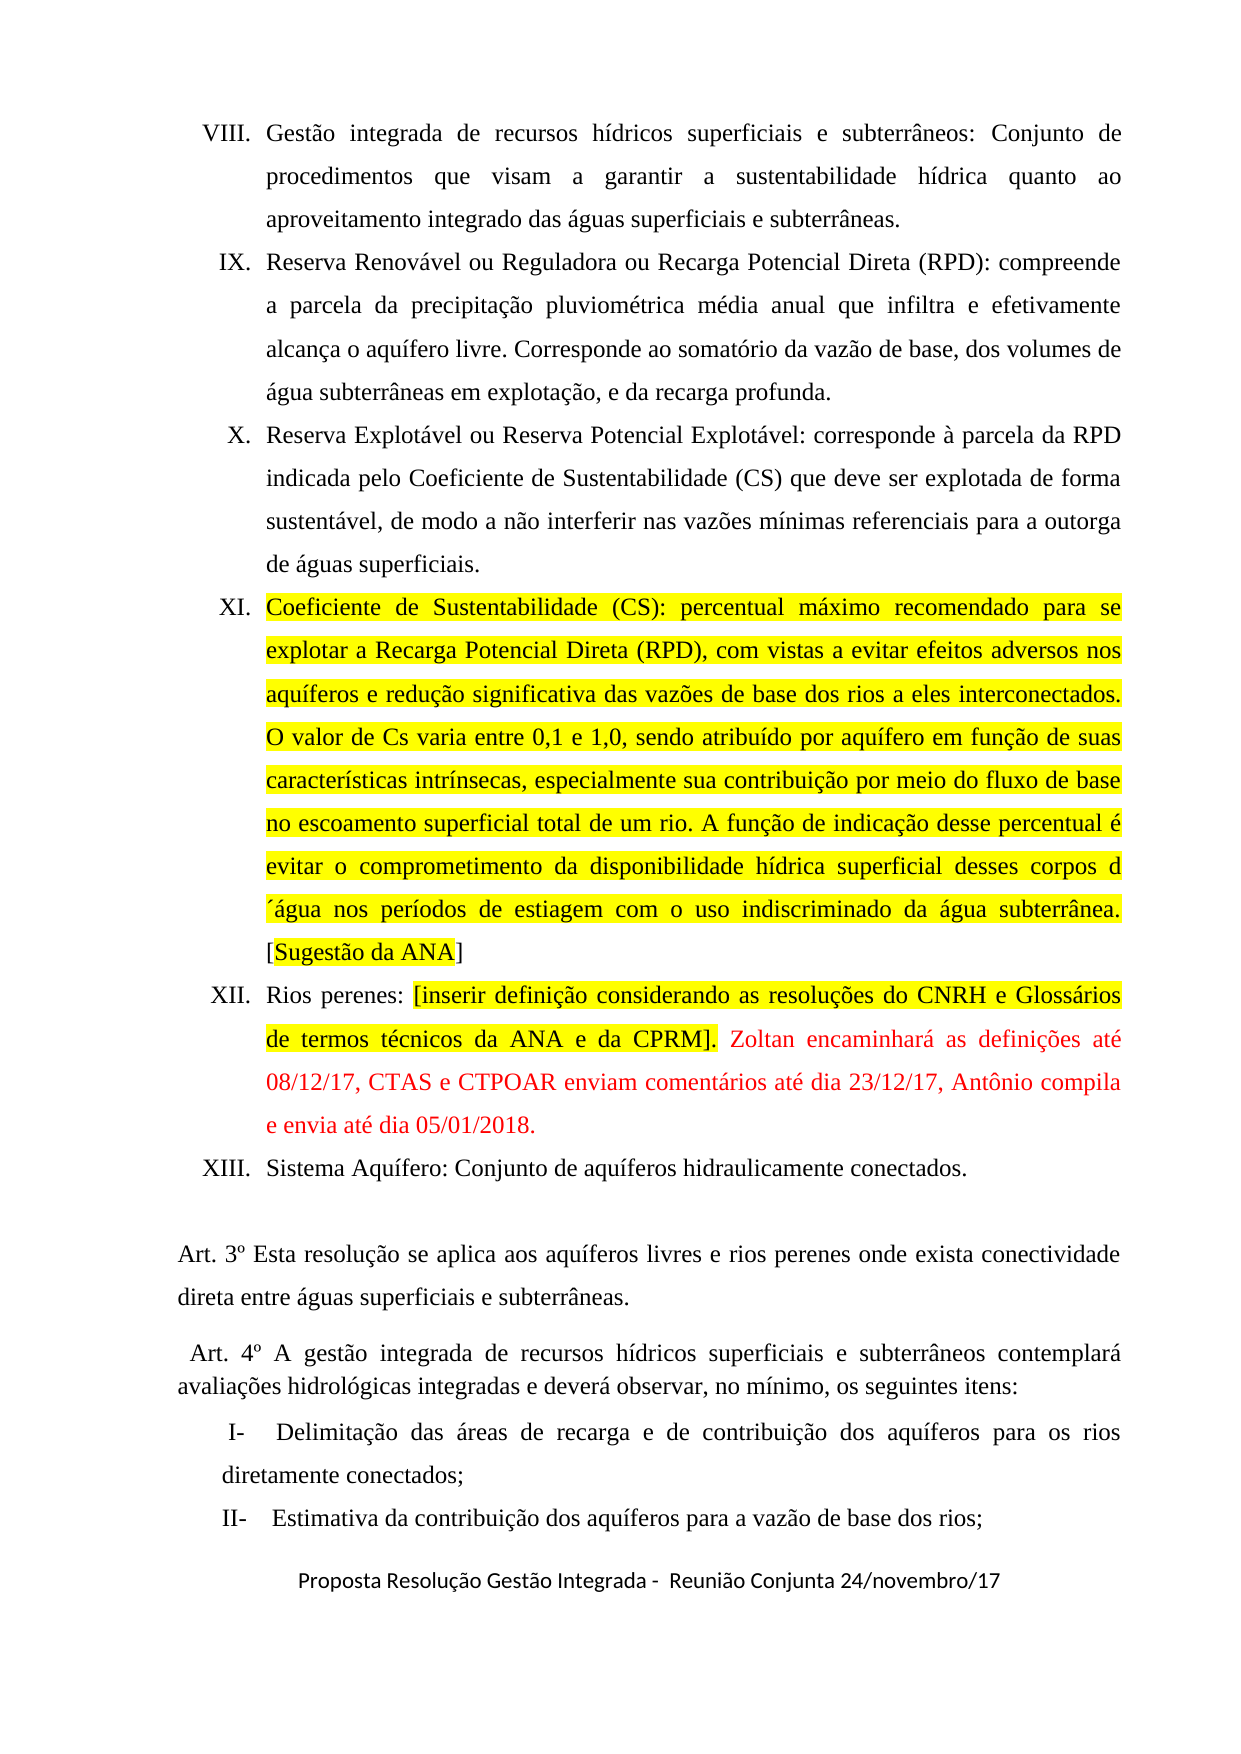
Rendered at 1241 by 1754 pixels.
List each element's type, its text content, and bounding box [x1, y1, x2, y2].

list Reserva Explotável ou Reserva Potencial Explotável: corresponde à parcela da RPD indicada pelo Coeficiente de Sustentabilidade (CS) que deve ser explotada de forma sustentável, de modo a não interferir nas vazões mínimas referenciais para a outorga de águas superficiais. [251, 420, 1122, 578]
list Sistema Aquífero: Conjunto de aquíferos hidraulicamente conectados. [251, 1153, 1122, 1182]
text Art. 3º Esta resolução se aplica aos aquíferos livres e rios perenes onde exista conectividade direta entre águas superficiais e subterrâneas. [177, 1239, 1122, 1311]
list Rios perenes: [inserir definição considerando as resoluções do CNRH e Glossários de termos técnicos da ANA e da CPRM]. Zoltan encaminhará as definições até 08/12/17, CTAS e CTPOAR enviam comentários até dia 23/12/17, Antônio compila e envia até dia 05/01/2018. [251, 981, 1122, 1139]
list II- Estimativa da contribuição dos aquíferos para a vazão de base dos rios; [222, 1503, 1122, 1532]
list Gestão integrada de recursos hídricos superficiais e subterrâneos: Conjunto de procedimentos que visam a garantir a sustentabilidade hídrica quanto ao aproveitamento integrado das águas superficiais e subterrâneas. [251, 118, 1122, 233]
list Coeficiente de Sustentabilidade (CS): percentual máximo recomendado para se explotar a Recarga Potencial Direta (RPD), com vistas a evitar efeitos adversos nos aquíferos e redução significativa das vazões de base dos rios a eles interconectados. O valor de Cs varia entre 0,1 e 1,0, sendo atribuído por aquífero em função de suas características intrínsecas, especialmente sua contribuição por meio do fluxo de base no escoamento superficial total de um rio. A função de indicação desse percentual é evitar o comprometimento da disponibilidade hídrica superficial desses corpos d´água nos períodos de estiagem com o uso indiscriminado da água subterrânea. [Sugestão da ANA] [251, 592, 1122, 966]
text Art. 4º A gestão integrada de recursos hídricos superficiais e subterrâneos contemplará avaliações hidrológicas integradas e deverá observar, no mínimo, os seguintes itens: [177, 1338, 1122, 1400]
list I- Delimitação das áreas de recarga e de contribuição dos aquíferos para os rios diretamente conectados; [222, 1417, 1122, 1488]
list Reserva Renovável ou Reguladora ou Recarga Potencial Direta (RPD): compreende a parcela da precipitação pluviométrica média anual que infiltra e efetivamente alcança o aquífero livre. Corresponde ao somatório da vazão de base, dos volumes de água subterrâneas em explotação, e da recarga profunda. [251, 247, 1122, 406]
